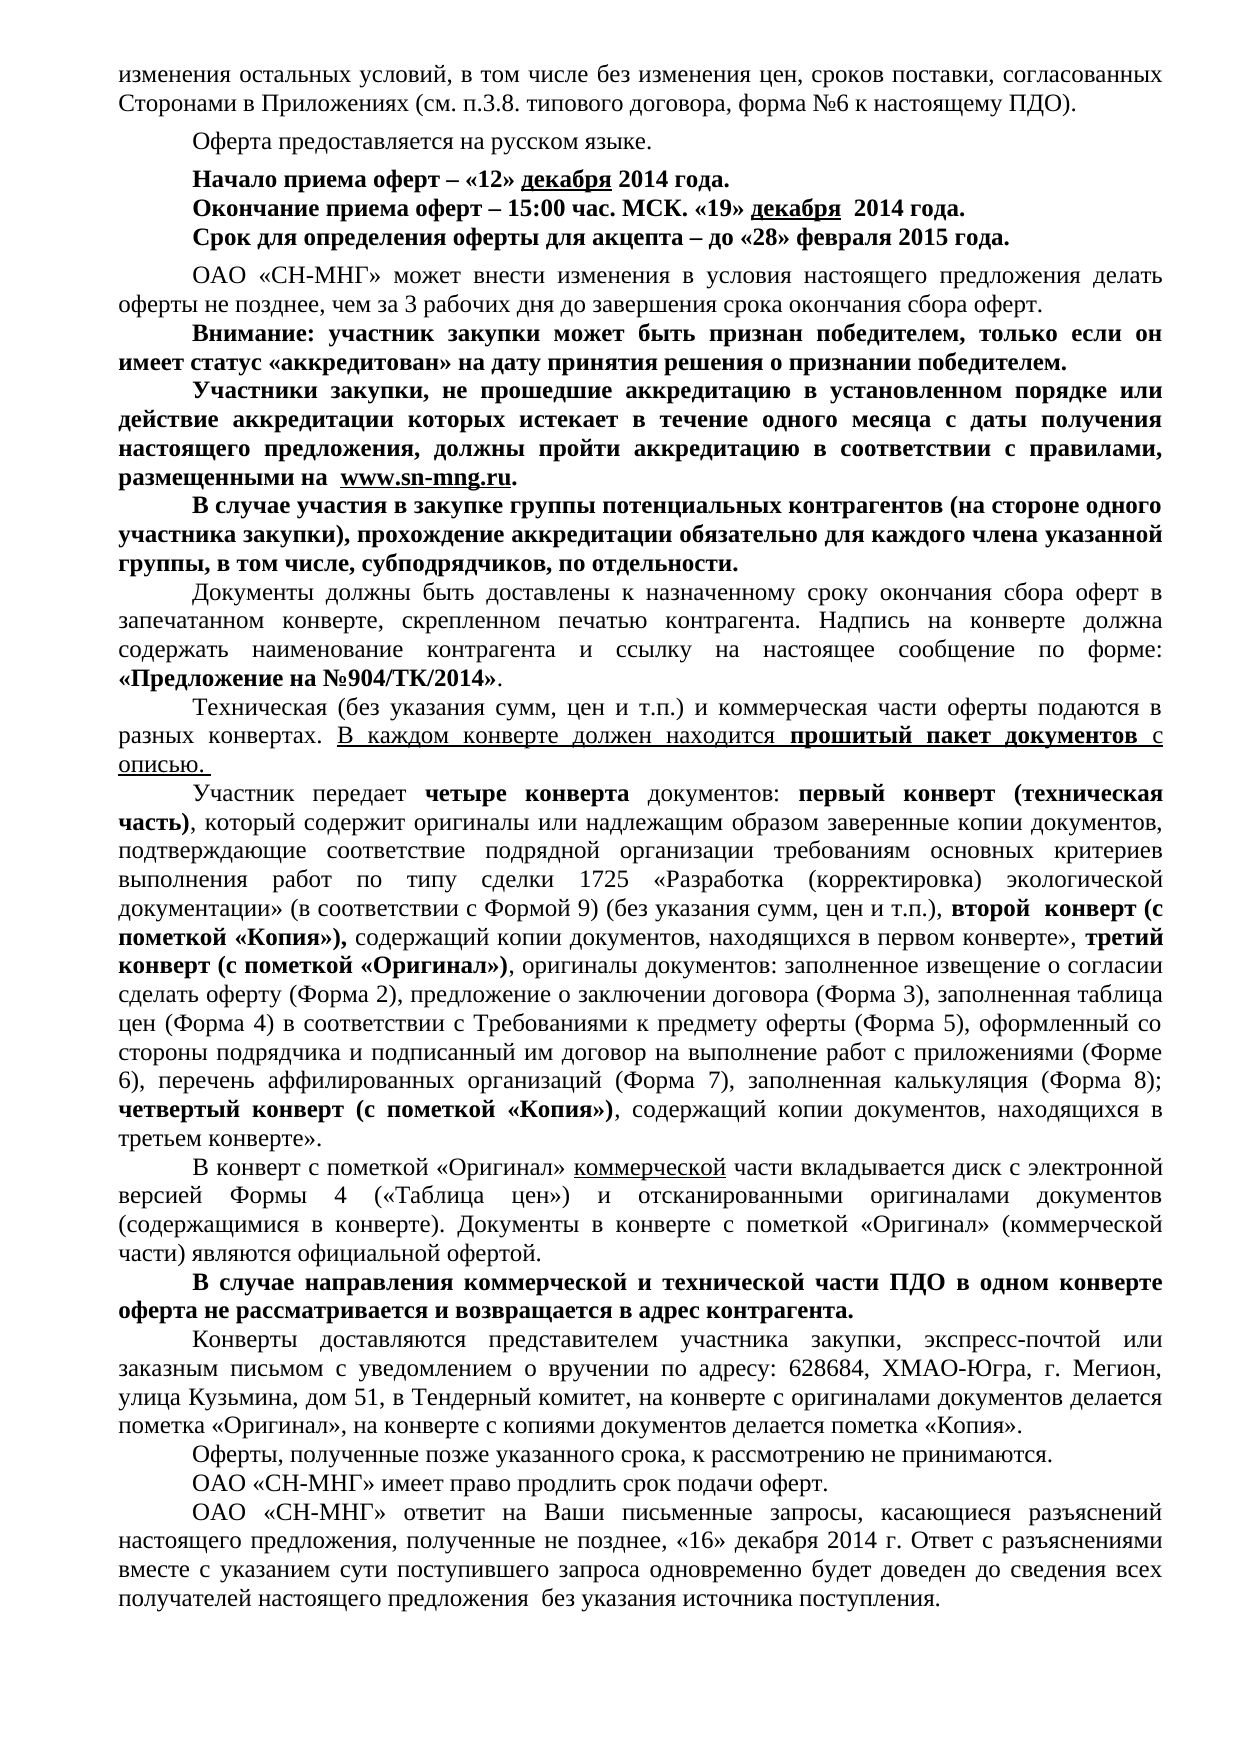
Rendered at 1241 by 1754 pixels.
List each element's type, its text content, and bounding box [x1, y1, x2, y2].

text Внимание: участник закупки может быть признан победителем, только если он имеет статус «аккредитован» на дату принятия решения о признании победителем. [118, 318, 1163, 375]
text Окончание приема оферт – 15:00 час. МСК. «19» декабря 2014 года. [118, 193, 1163, 222]
text ОАО «СН-МНГ» может внести изменения в условия настоящего предложения делать оферты не позднее, чем за 3 рабочих дня до завершения срока окончания сбора оферт. [118, 260, 1163, 318]
text Оферты, полученные позже указанного срока, к рассмотрению не принимаются. [118, 1439, 1163, 1468]
text Участник передает четыре конверта документов: первый конверт (техническая часть), который содержит оригиналы или надлежащим образом заверенные копии документов, подтверждающие соответствие подрядной организации требованиям основных критериев выполнения работ по типу сделки 1725 «Разработка (корректировка) экологической документации» (в соответствии с Формой 9) (без указания сумм, цен и т.п.), второй конверт (с пометкой «Копия»), содержащий копии документов, находящихся в первом конверте», третий конверт (с пометкой «Оригинал»), оригиналы документов: заполненное извещение о согласии сделать оферту (Форма 2), предложение о заключении договора (Форма 3), заполненная таблица цен (Форма 4) в соответствии с Требованиями к предмету оферты (Форма 5), оформленный со стороны подрядчика и подписанный им договор на выполнение работ с приложениями (Форме 6), перечень аффилированных организаций (Форма 7), заполненная калькуляция (Форма 8); четвертый конверт (с пометкой «Копия»), содержащий копии документов, находящихся в третьем конверте». [118, 778, 1163, 1152]
text Оферта предоставляется на русском языке. [118, 126, 1163, 155]
text ОАО «СН-МНГ» ответит на Ваши письменные запросы, касающиеся разъяснений настоящего предложения, полученные не позднее, «16» декабря 2014 г. Ответ с разъяснениями вместе с указанием сути поступившего запроса одновременно будет доведен до сведения всех получателей настоящего предложения без указания источника поступления. [118, 1497, 1163, 1612]
text Конверты доставляются представителем участника закупки, экспресс-почтой или заказным письмом с уведомлением о вручении по адресу: 628684, ХМАО-Югра, г. Мегион, улица Кузьмина, дом 51, в Тендерный комитет, на конверте с оригиналами документов делается пометка «Оригинал», на конверте с копиями документов делается пометка «Копия». [118, 1324, 1163, 1439]
text Документы должны быть доставлены к назначенному сроку окончания сбора оферт в запечатанном конверте, скрепленном печатью контрагента. Надпись на конверте должна содержать наименование контрагента и ссылку на настоящее сообщение по форме: «Предложение на №904/ТК/2014». [118, 577, 1163, 692]
list Техническая (без указания сумм, цен и т.п.) и коммерческая части оферты подаются в разных конвертах. В каждом конверте должен находится прошитый пакет документов с описью. [118, 692, 1163, 778]
text Срок для определения оферты для акцепта – до «28» февраля 2015 года. [118, 222, 1163, 251]
text Участники закупки, не прошедшие аккредитацию в установленном порядке или действие аккредитации которых истекает в течение одного месяца с даты получения настоящего предложения, должны пройти аккредитацию в соответствии с правилами, размещенными на www.sn-mng.ru. [118, 375, 1163, 490]
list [118, 59, 1163, 117]
text В случае участия в закупке группы потенциальных контрагентов (на стороне одного участника закупки), прохождение аккредитации обязательно для каждого члена указанной группы, в том числе, субподрядчиков, по отдельности. [118, 490, 1163, 577]
list В конверт с пометкой «Оригинал» коммерческой части вкладывается диск с электронной версией Формы 4 («Таблица цен») и отсканированными оригиналами документов (содержащимися в конверте). Документы в конверте с пометкой «Оригинал» (коммерческой части) являются официальной офертой. [118, 1152, 1163, 1267]
text ОАО «СН-МНГ» имеет право продлить срок подачи оферт. [118, 1468, 1163, 1497]
text В случае направления коммерческой и технической части ПДО в одном конверте оферта не рассматривается и возвращается в адрес контрагента. [118, 1267, 1163, 1324]
text Начало приема оферт – «12» декабря 2014 года. [118, 164, 1163, 193]
